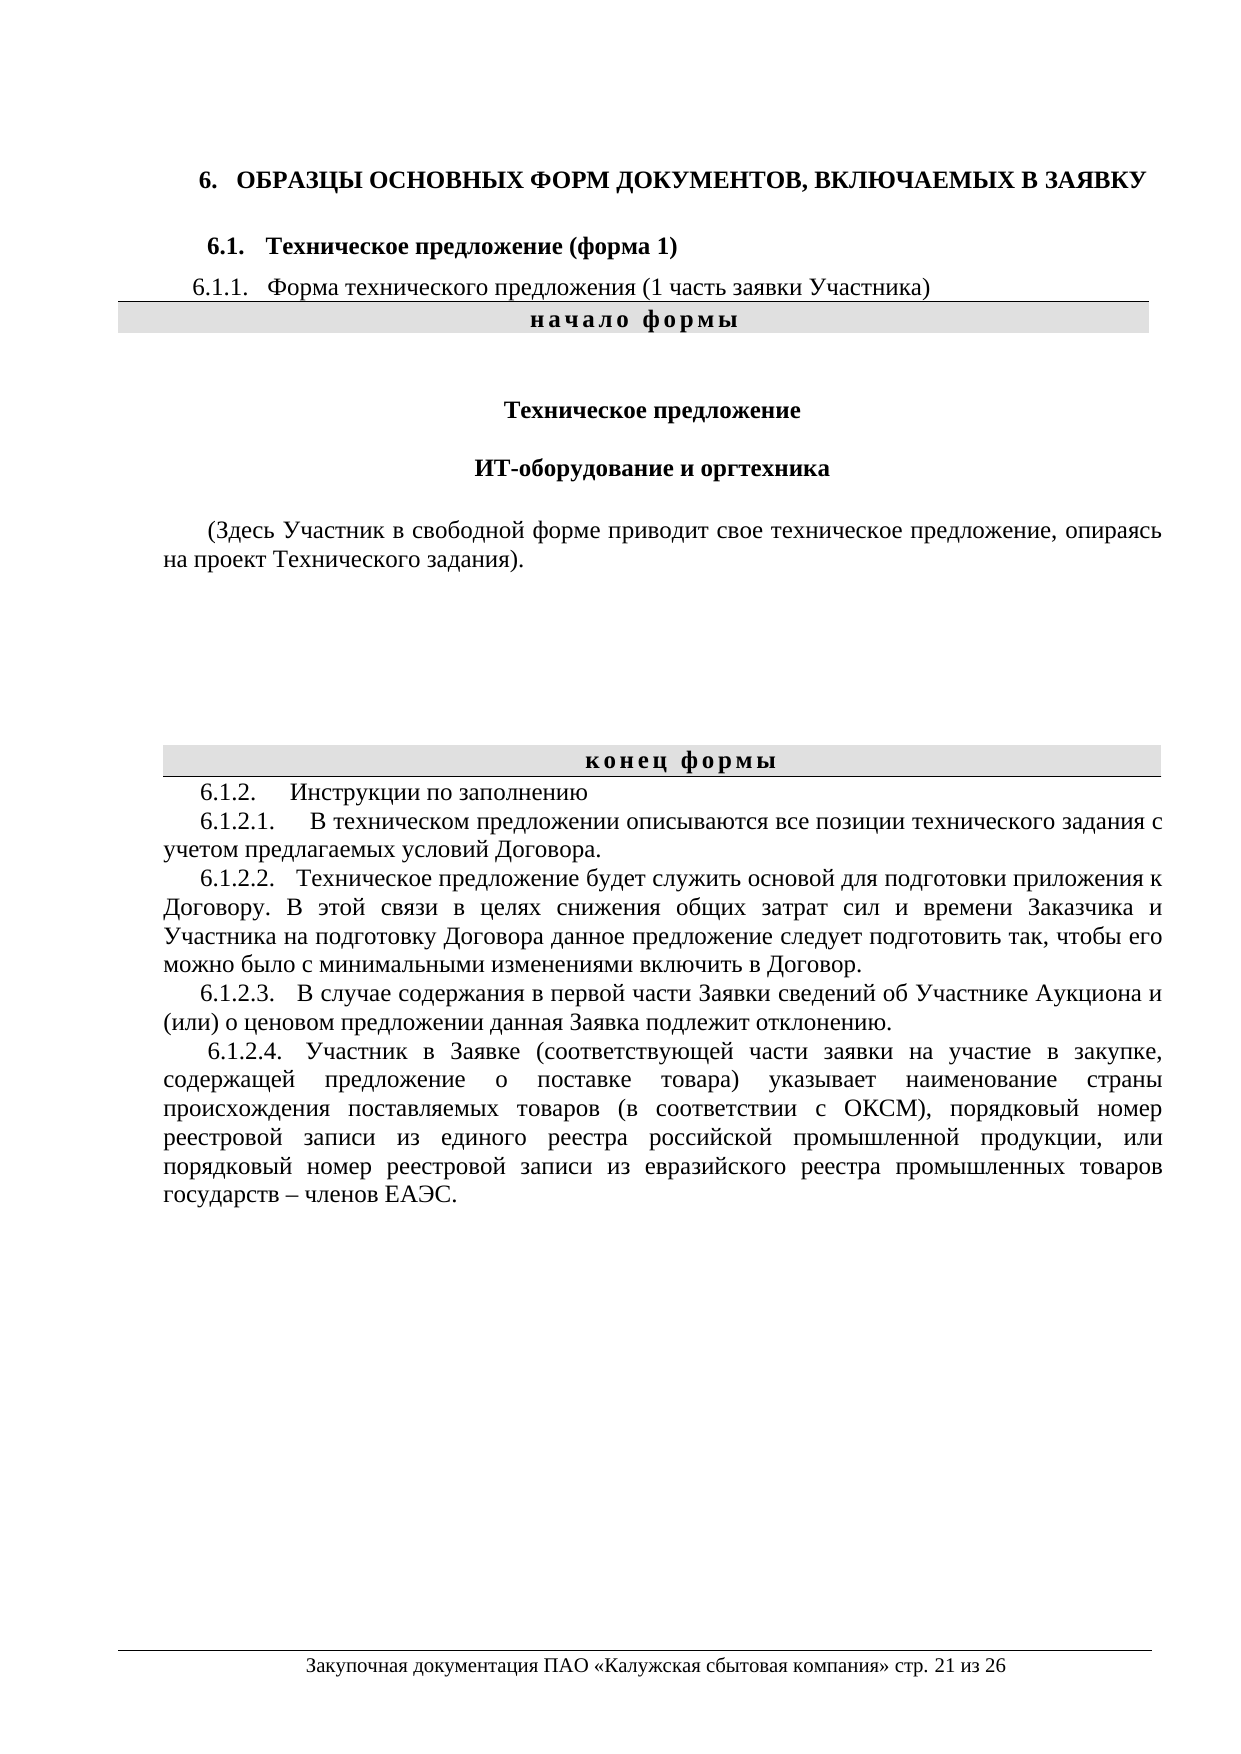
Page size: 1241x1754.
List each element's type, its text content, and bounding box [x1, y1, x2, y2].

list Форма технического предложения (1 часть заявки Участника) [192, 272, 1152, 301]
subtitle Техническое предложение (форма 1) [207, 231, 1152, 260]
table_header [129, 333, 1175, 1639]
text начало формы [118, 302, 1149, 333]
list ОБРАЗЦЫ ОСНОВНЫХ ФОРМ ДОКУМЕНТОВ, ВКЛЮЧАЕМЫХ В ЗАЯВКУ [148, 165, 1152, 194]
